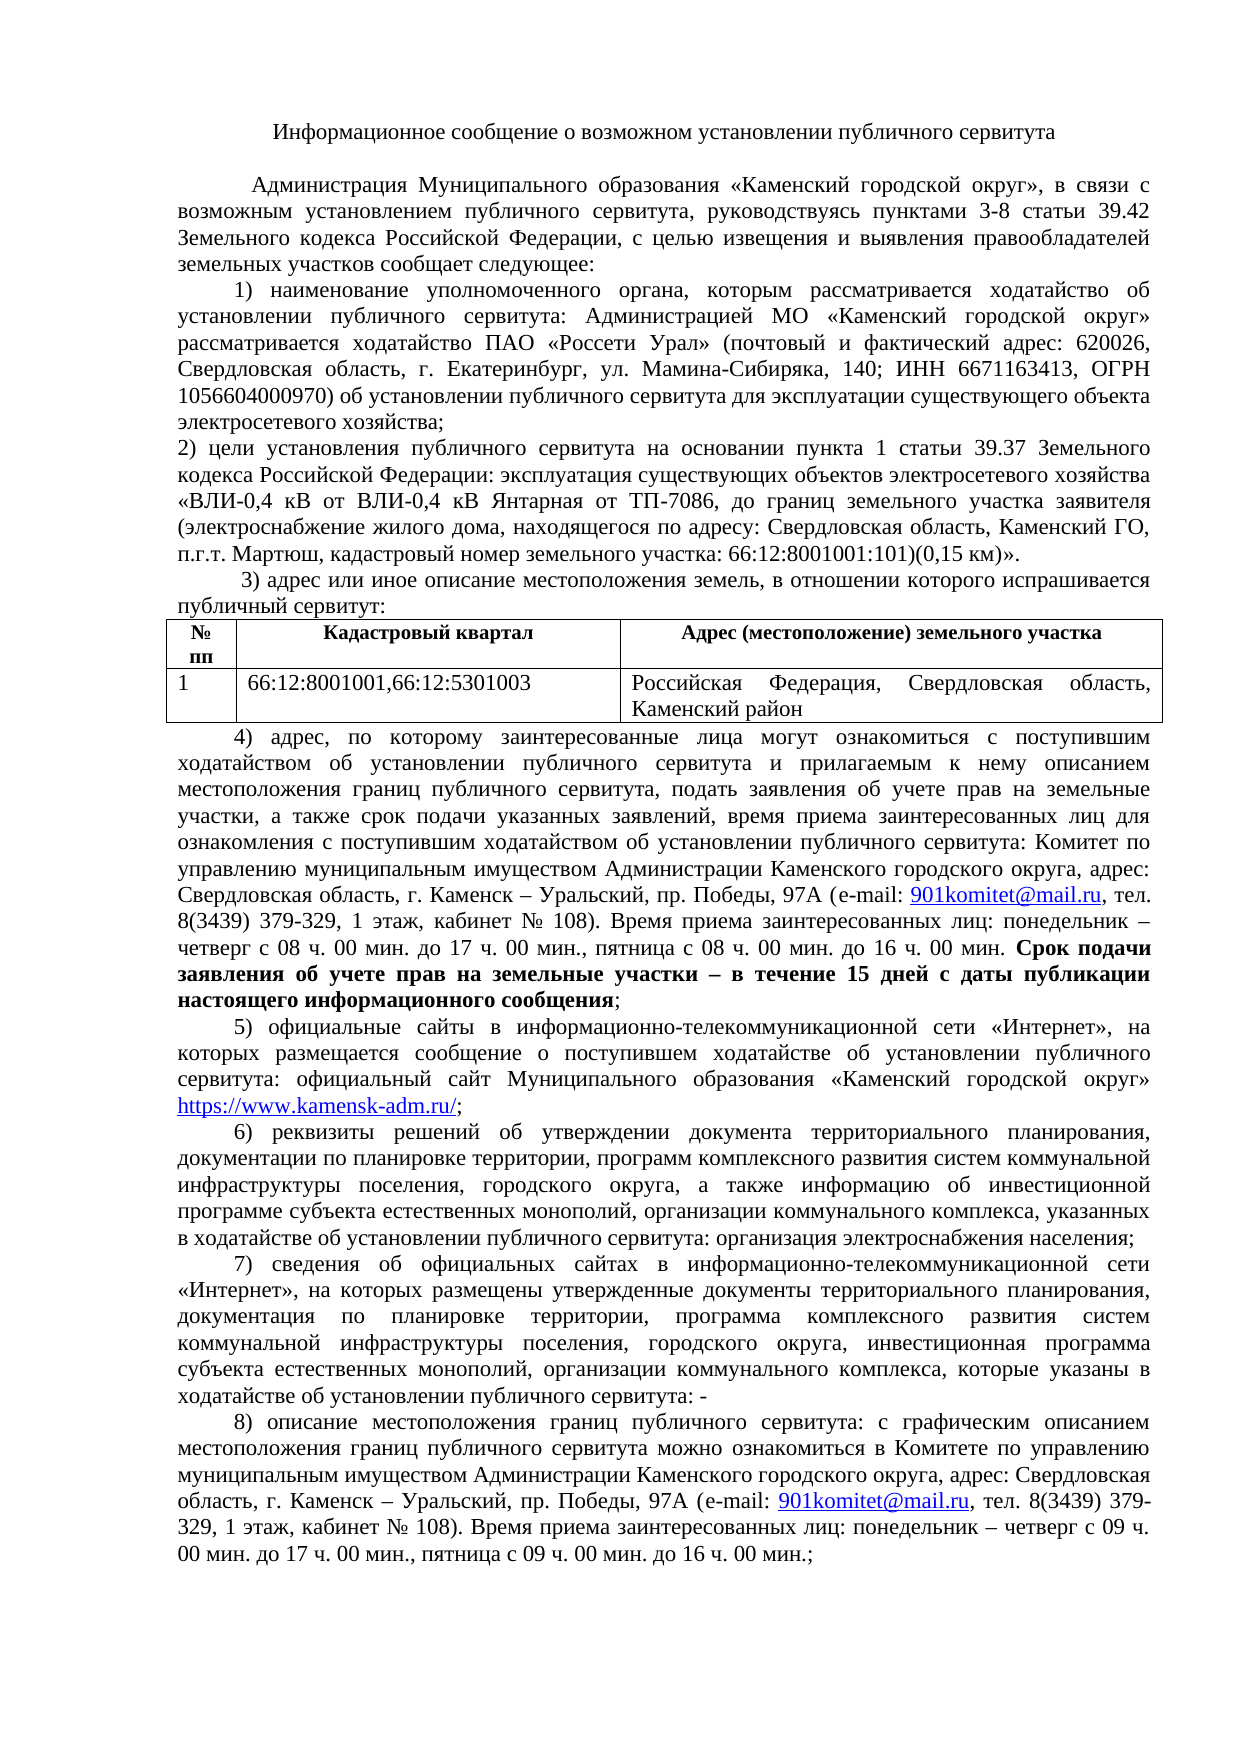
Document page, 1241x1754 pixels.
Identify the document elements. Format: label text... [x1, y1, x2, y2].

table_header Адрес (местоположение) земельного участка [621, 620, 1162, 668]
text 3) адрес или иное описание местоположения земель, в отношении которого испрашивается публичный сервитут: [177, 566, 1152, 619]
text Администрация Муниципального образования «Каменский городской округ», в связи с возможным установлением публичного сервитута, руководствуясь пунктами 3-8 статьи 39.42 Земельного кодекса Российской Федерации, с целью извещения и выявления правообладателей земельных участков сообщает следующее: [177, 171, 1152, 276]
text 7) сведения об официальных сайтах в информационно-телекоммуникационной сети «Интернет», на которых размещены утвержденные документы территориального планирования, документация по планировке территории, программа комплексного развития систем коммунальной инфраструктуры поселения, городского округа, инвестиционная программа субъекта естественных монополий, организации коммунального комплекса, которые указаны в ходатайстве об установлении публичного сервитута: - [177, 1250, 1152, 1408]
table_cell 1 [167, 669, 236, 722]
text 5) официальные сайты в информационно-телекоммуникационной сети «Интернет», на которых размещается сообщение о поступившем ходатайстве об установлении публичного сервитута: официальный сайт Муниципального образования «Каменский городской округ» https://www.kamensk-adm.ru/; [177, 1013, 1152, 1118]
table_cell 66:12:8001001,66:12:5301003 [237, 669, 620, 722]
text 6) реквизиты решений об утверждении документа территориального планирования, документации по планировке территории, программ комплексного развития систем коммунальной инфраструктуры поселения, городского округа, а также информацию об инвестиционной программе субъекта естественных монополий, организации коммунального комплекса, указанных в ходатайстве об установлении публичного сервитута: организация электроснабжения населения; [177, 1118, 1152, 1250]
text Информационное сообщение о возможном установлении публичного сервитута [177, 118, 1152, 144]
text 8) описание местоположения границ публичного сервитута: с графическим описанием местоположения границ публичного сервитута можно ознакомиться в Комитете по управлению муниципальным имуществом Администрации Каменского городского округа, адрес: Свердловская область, г. Каменск – Уральский, пр. Победы, 97А (e-mail: 901komitet@mail.ru, тел. 8(3439) 379-329, 1 этаж, кабинет № 108). Время приема заинтересованных лиц: понедельник – четверг с 09 ч. 00 мин. до 17 ч. 00 мин., пятница с 09 ч. 00 мин. до 16 ч. 00 мин.; [177, 1408, 1152, 1566]
table_header Кадастровый квартал [237, 620, 620, 668]
table_cell Российская Федерация, Свердловская область, Каменский район [621, 669, 1162, 722]
text 2) цели установления публичного сервитута на основании пункта 1 статьи 39.37 Земельного кодекса Российской Федерации: эксплуатация существующих объектов электросетевого хозяйства «ВЛИ-0,4 кВ от ВЛИ-0,4 кВ Янтарная от ТП-7086, до границ земельного участка заявителя (электроснабжение жилого дома, находящегося по адресу: Свердловская область, Каменский ГО, п.г.т. Мартюш, кадастровый номер земельного участка: 66:12:8001001:101)(0,15 км)». [177, 434, 1152, 566]
table_header № пп [167, 620, 236, 668]
text 4) адрес, по которому заинтересованные лица могут ознакомиться с поступившим ходатайством об установлении публичного сервитута и прилагаемым к нему описанием местоположения границ публичного сервитута, подать заявления об учете прав на земельные участки, а также срок подачи указанных заявлений, время приема заинтересованных лиц для ознакомления с поступившим ходатайством об установлении публичного сервитута: Комитет по управлению муниципальным имуществом Администрации Каменского городского округа, адрес: Свердловская область, г. Каменск – Уральский, пр. Победы, 97А (e-mail: 901komitet@mail.ru, тел. 8(3439) 379-329, 1 этаж, кабинет № 108). Время приема заинтересованных лиц: понедельник – четверг с 08 ч. 00 мин. до 17 ч. 00 мин., пятница с 08 ч. 00 мин. до 16 ч. 00 мин. Срок подачи заявления об учете прав на земельные участки – в течение 15 дней с даты публикации настоящего информационного сообщения; [177, 723, 1152, 1013]
text 1) наименование уполномоченного органа, которым рассматривается ходатайство об установлении публичного сервитута: Администрацией МО «Каменский городской округ» рассматривается ходатайство ПАО «Россети Урал» (почтовый и фактический адрес: 620026, Свердловская область, г. Екатеринбург, ул. Мамина-Сибиряка, 140; ИНН 6671163413, ОГРН 1056604000970) об установлении публичного сервитута для эксплуатации существующего объекта электросетевого хозяйства; [177, 276, 1152, 434]
